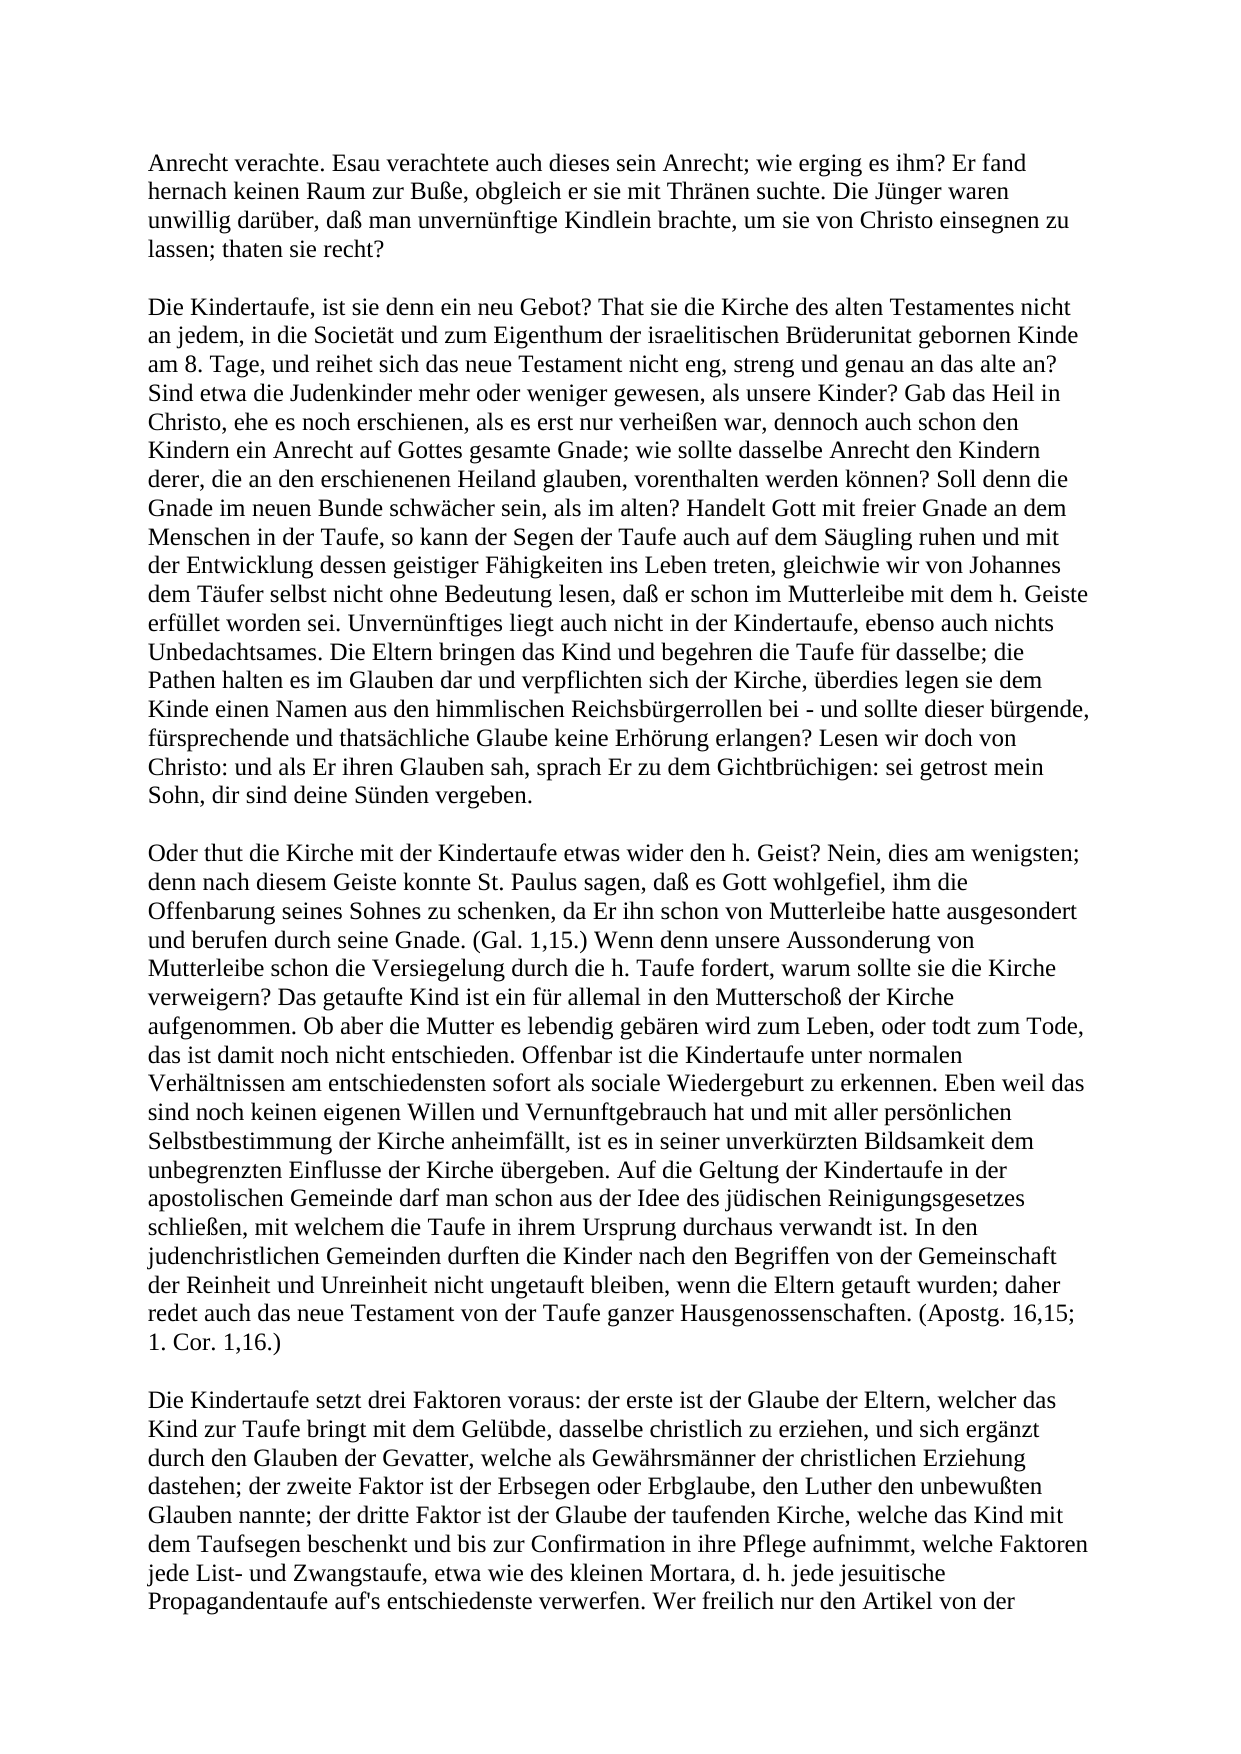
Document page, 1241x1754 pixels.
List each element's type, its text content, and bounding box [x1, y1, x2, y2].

text Die Kindertaufe, ist sie denn ein neu Gebot? That sie die Kirche des alten Testamentes nicht an jedem, in die Societät und zum Eigenthum der israelitischen Brüderunitat gebornen Kinde am 8. Tage, und reihet sich das neue Testament nicht eng, streng und genau an das alte an? Sind etwa die Judenkinder mehr oder weniger gewesen, als unsere Kinder? Gab das Heil in Christo, ehe es noch erschienen, als es erst nur verheißen war, dennoch auch schon den Kindern ein Anrecht auf Gottes gesamte Gnade; wie sollte dasselbe Anrecht den Kindern derer, die an den erschienenen Heiland glauben, vorenthalten werden können? Soll denn die Gnade im neuen Bunde schwächer sein, als im alten? Handelt Gott mit freier Gnade an dem Menschen in der Taufe, so kann der Segen der Taufe auch auf dem Säugling ruhen und mit der Entwicklung dessen geistiger Fähigkeiten ins Leben treten, gleichwie wir von Johannes dem Täufer selbst nicht ohne Bedeutung lesen, daß er schon im Mutterleibe mit dem h. Geiste erfüllet worden sei. Unvernünftiges liegt auch nicht in der Kindertaufe, ebenso auch nichts Unbedachtsames. Die Eltern bringen das Kind und begehren die Taufe für dasselbe; die Pathen halten es im Glauben dar und verpflichten sich der Kirche, überdies legen sie dem Kinde einen Namen aus den himmlischen Reichsbürgerrollen bei - und sollte dieser bürgende, fürsprechende und thatsächliche Glaube keine Erhörung erlangen? Lesen wir doch von Christo: und als Er ihren Glauben sah, sprach Er zu dem Gichtbrüchigen: sei getrost mein Sohn, dir sind deine Sünden vergeben. [148, 292, 1093, 809]
text Oder thut die Kirche mit der Kindertaufe etwas wider den h. Geist? Nein, dies am wenigsten; denn nach diesem Geiste konnte St. Paulus sagen, daß es Gott wohlgefiel, ihm die Offenbarung seines Sohnes zu schenken, da Er ihn schon von Mutterleibe hatte ausgesondert und berufen durch seine Gnade. (Gal. 1,15.) Wenn denn unsere Aussonderung von Mutterleibe schon die Versiegelung durch die h. Taufe fordert, warum sollte sie die Kirche verweigern? Das getaufte Kind ist ein für allemal in den Mutterschoß der Kirche aufgenommen. Ob aber die Mutter es lebendig gebären wird zum Leben, oder todt zum Tode, das ist damit noch nicht entschieden. Offenbar ist die Kindertaufe unter normalen Verhältnissen am entschiedensten sofort als sociale Wiedergeburt zu erkennen. Eben weil das sind noch keinen eigenen Willen und Vernunftgebrauch hat und mit aller persönlichen Selbstbestimmung der Kirche anheimfällt, ist es in seiner unverkürzten Bildsamkeit dem unbegrenzten Einflusse der Kirche übergeben. Auf die Geltung der Kindertaufe in der apostolischen Gemeinde darf man schon aus der Idee des jüdischen Reinigungsgesetzes schließen, mit welchem die Taufe in ihrem Ursprung durchaus verwandt ist. In den judenchristlichen Gemeinden durften die Kinder nach den Begriffen von der Gemeinschaft der Reinheit und Unreinheit nicht ungetauft bleiben, wenn die Eltern getauft wurden; daher redet auch das neue Testament von der Taufe ganzer Hausgenossenschaften. (Apostg. 16,15; 1. Cor. 1,16.) [148, 838, 1093, 1356]
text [148, 148, 1093, 263]
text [148, 1385, 1093, 1615]
